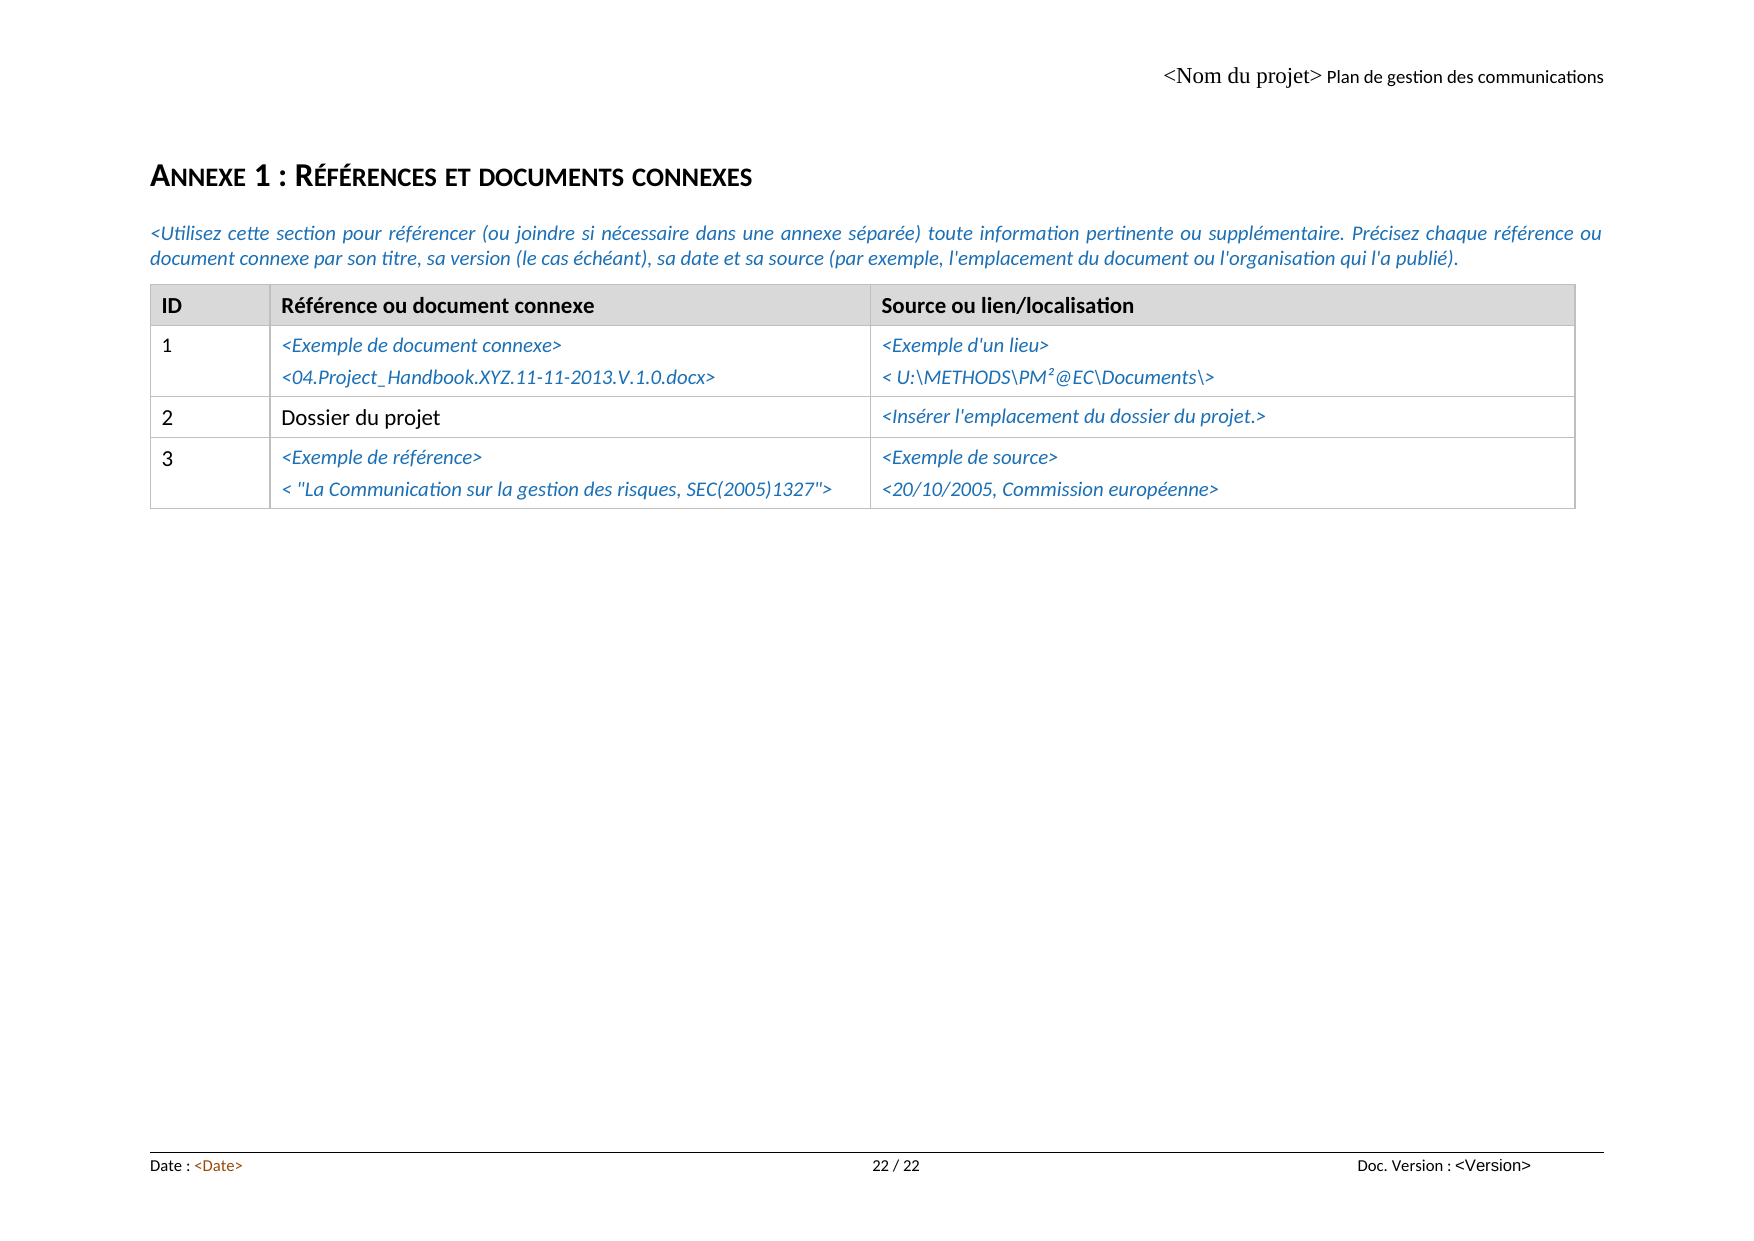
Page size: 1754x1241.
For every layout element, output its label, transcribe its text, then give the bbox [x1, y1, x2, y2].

text <Utilisez cette section pour référencer (ou joindre si nécessaire dans une annexe séparée) toute information pertinente ou supplémentaire. Précisez chaque référence ou document connexe par son titre, sa version (le cas échéant), sa date et sa source (par exemple, l'emplacement du document ou l'organisation qui l'a publié). [150, 220, 1604, 271]
table_cell 3 [151, 438, 269, 508]
table_cell <Exemple de document connexe> <04.Project_Handbook.XYZ.11-11-2013.V.1.0.docx> [271, 326, 870, 396]
subtitle Annexe 1 : Références et documents connexes [150, 154, 1604, 195]
table_cell <Exemple de référence> < "La Communication sur la gestion des risques, SEC(2005)1327"> [271, 438, 870, 508]
table_header Source ou lien/localisation [871, 285, 1574, 325]
table_cell Dossier du projet [271, 397, 870, 437]
table_cell <Insérer l'emplacement du dossier du projet.> [871, 397, 1574, 437]
table_cell 2 [151, 397, 269, 437]
table_cell 1 [151, 326, 269, 396]
table_cell <Exemple d'un lieu> < U:\METHODS\PM²@EC\Documents\> [871, 326, 1574, 396]
table_header ID [151, 285, 269, 325]
table_cell <Exemple de source> <20/10/2005, Commission européenne> [871, 438, 1574, 508]
table_header Référence ou document connexe [271, 285, 870, 325]
